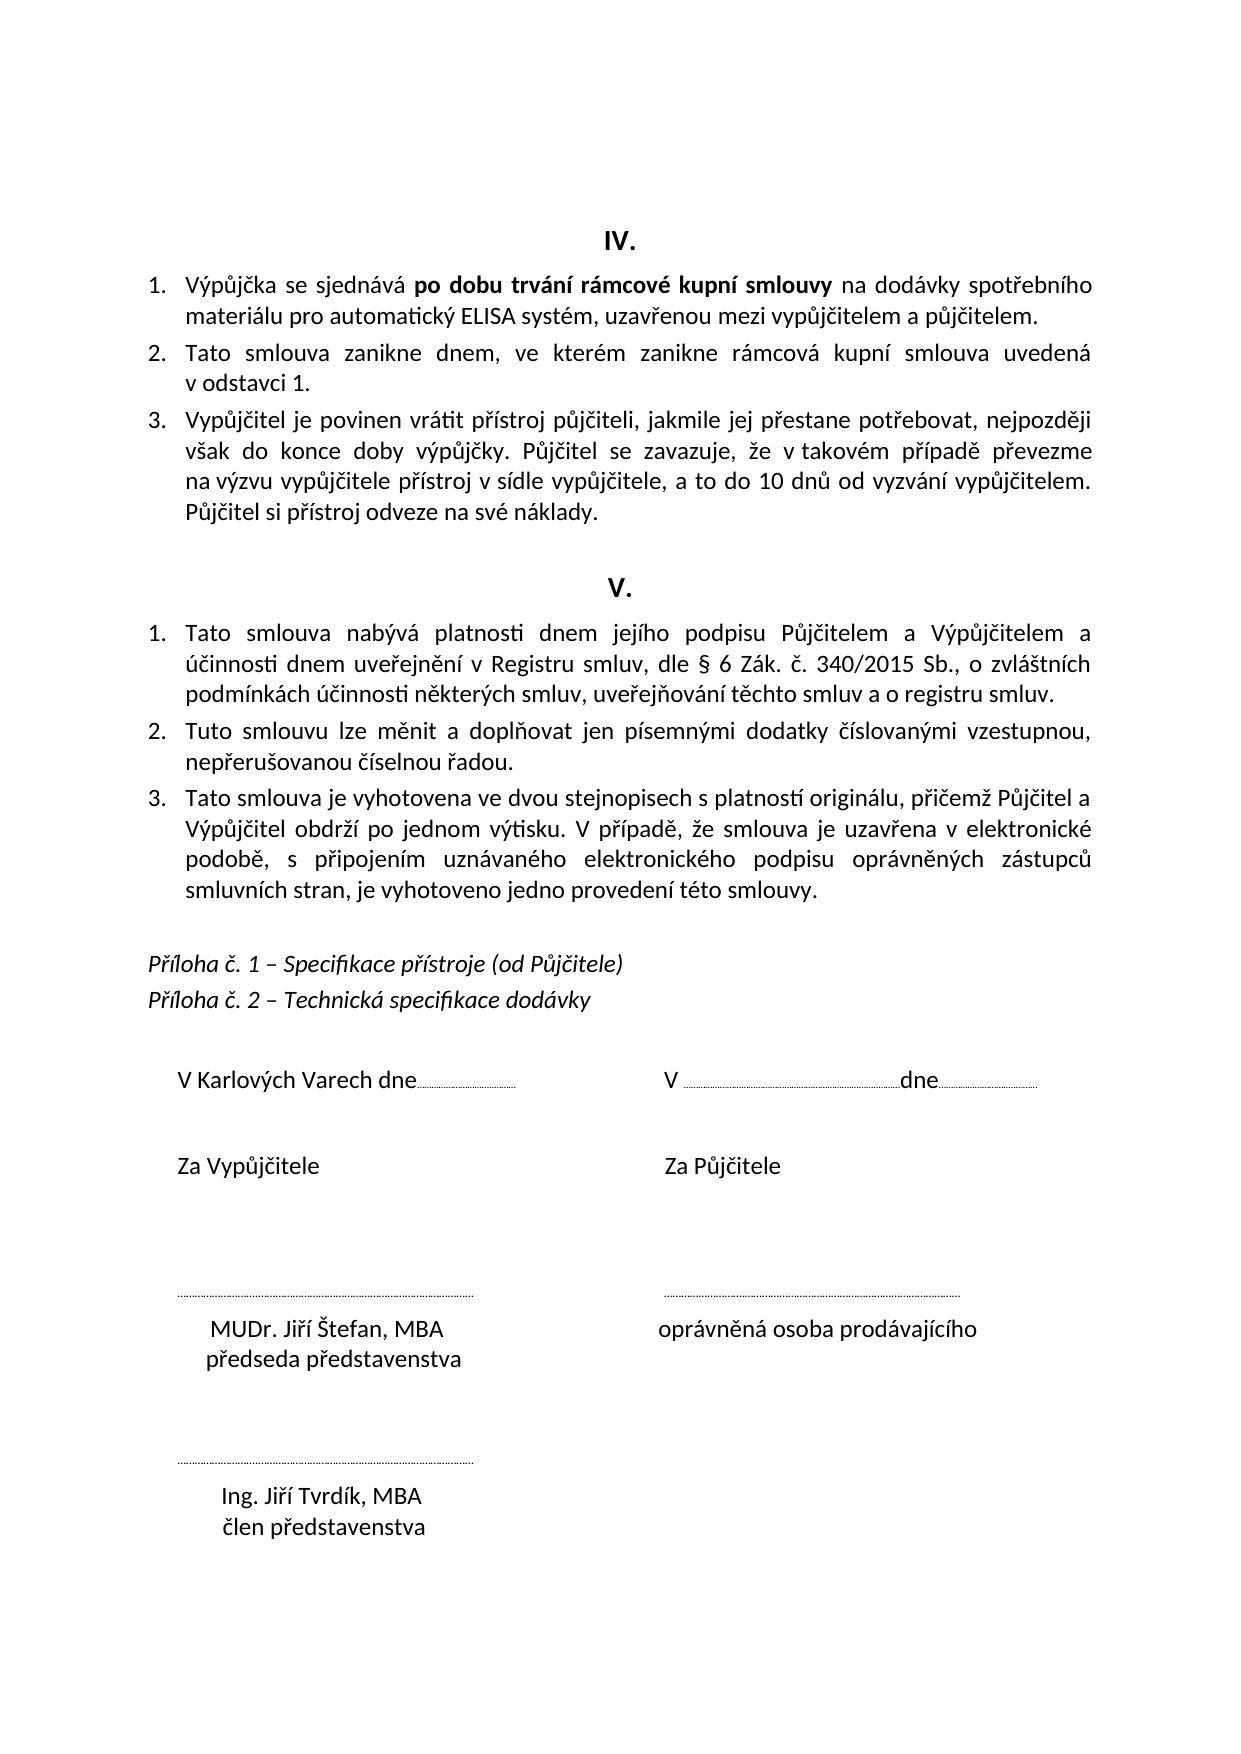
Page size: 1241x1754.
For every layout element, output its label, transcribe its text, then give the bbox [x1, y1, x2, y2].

text IV. [148, 222, 1093, 257]
text předseda představenstva [177, 1343, 1093, 1374]
list Tato smlouva nabývá platnosti dnem jejího podpisu Půjčitelem a Výpůjčitelem a účinnosti dnem uveřejnění v Registru smluv, dle § 6 Zák. č. 340/2015 Sb., o zvláštních podmínkách účinnosti některých smluv, uveřejňování těchto smluv a o registru smluv. [148, 617, 1093, 709]
text Příloha č. 1 – Specifikace přístroje (od Půjčitele) [148, 948, 1093, 978]
text ……………………….………………………………………………………………… ……………………….………………………………………………………………… [177, 1285, 1093, 1300]
text V Karlových Varech dne…………………………..……… V …………………………………………………………….………..………dne…………………………..……… [177, 1064, 1093, 1095]
text Příloha č. 2 – Technická specifikace dodávky [148, 984, 1093, 1015]
text člen představenstva [177, 1511, 1093, 1541]
text ……………………….………………………………………………………………… [177, 1452, 1093, 1468]
list Tato smlouva je vyhotovena ve dvou stejnopisech s platností originálu, přičemž Půjčitel a Výpůjčitel obdrží po jednom výtisku. V případě, že smlouva je uzavřena v elektronické podobě, s připojením uznávaného elektronického podpisu oprávněných zástupců smluvních stran, je vyhotoveno jedno provedení této smlouvy. [148, 783, 1093, 905]
list Tuto smlouvu lze měnit a doplňovat jen písemnými dodatky číslovanými vzestupnou, nepřerušovanou číselnou řadou. [148, 715, 1093, 776]
text Ing. Jiří Tvrdík, MBA [148, 1480, 1093, 1511]
text MUDr. Jiří Štefan, MBA oprávněná osoba prodávajícího [148, 1313, 1093, 1343]
list Vypůjčitel je povinen vrátit přístroj půjčiteli, jakmile jej přestane potřebovat, nejpozději však do konce doby výpůjčky. Půjčitel se zavazuje, že v takovém případě převezme na výzvu vypůjčitele přístroj v sídle vypůjčitele, a to do 10 dnů od vyzvání vypůjčitelem. Půjčitel si přístroj odveze na své náklady. [148, 404, 1093, 526]
text V. [148, 569, 1093, 605]
list Výpůjčka se sjednává po dobu trvání rámcové kupní smlouvy na dodávky spotřebního materiálu pro automatický ELISA systém, uzavřenou mezi vypůjčitelem a půjčitelem. [148, 270, 1093, 331]
text Za Vypůjčitele Za Půjčitele [177, 1150, 1093, 1181]
list Tato smlouva zanikne dnem, ve kterém zanikne rámcová kupní smlouva uvedená v odstavci 1. [148, 337, 1093, 398]
